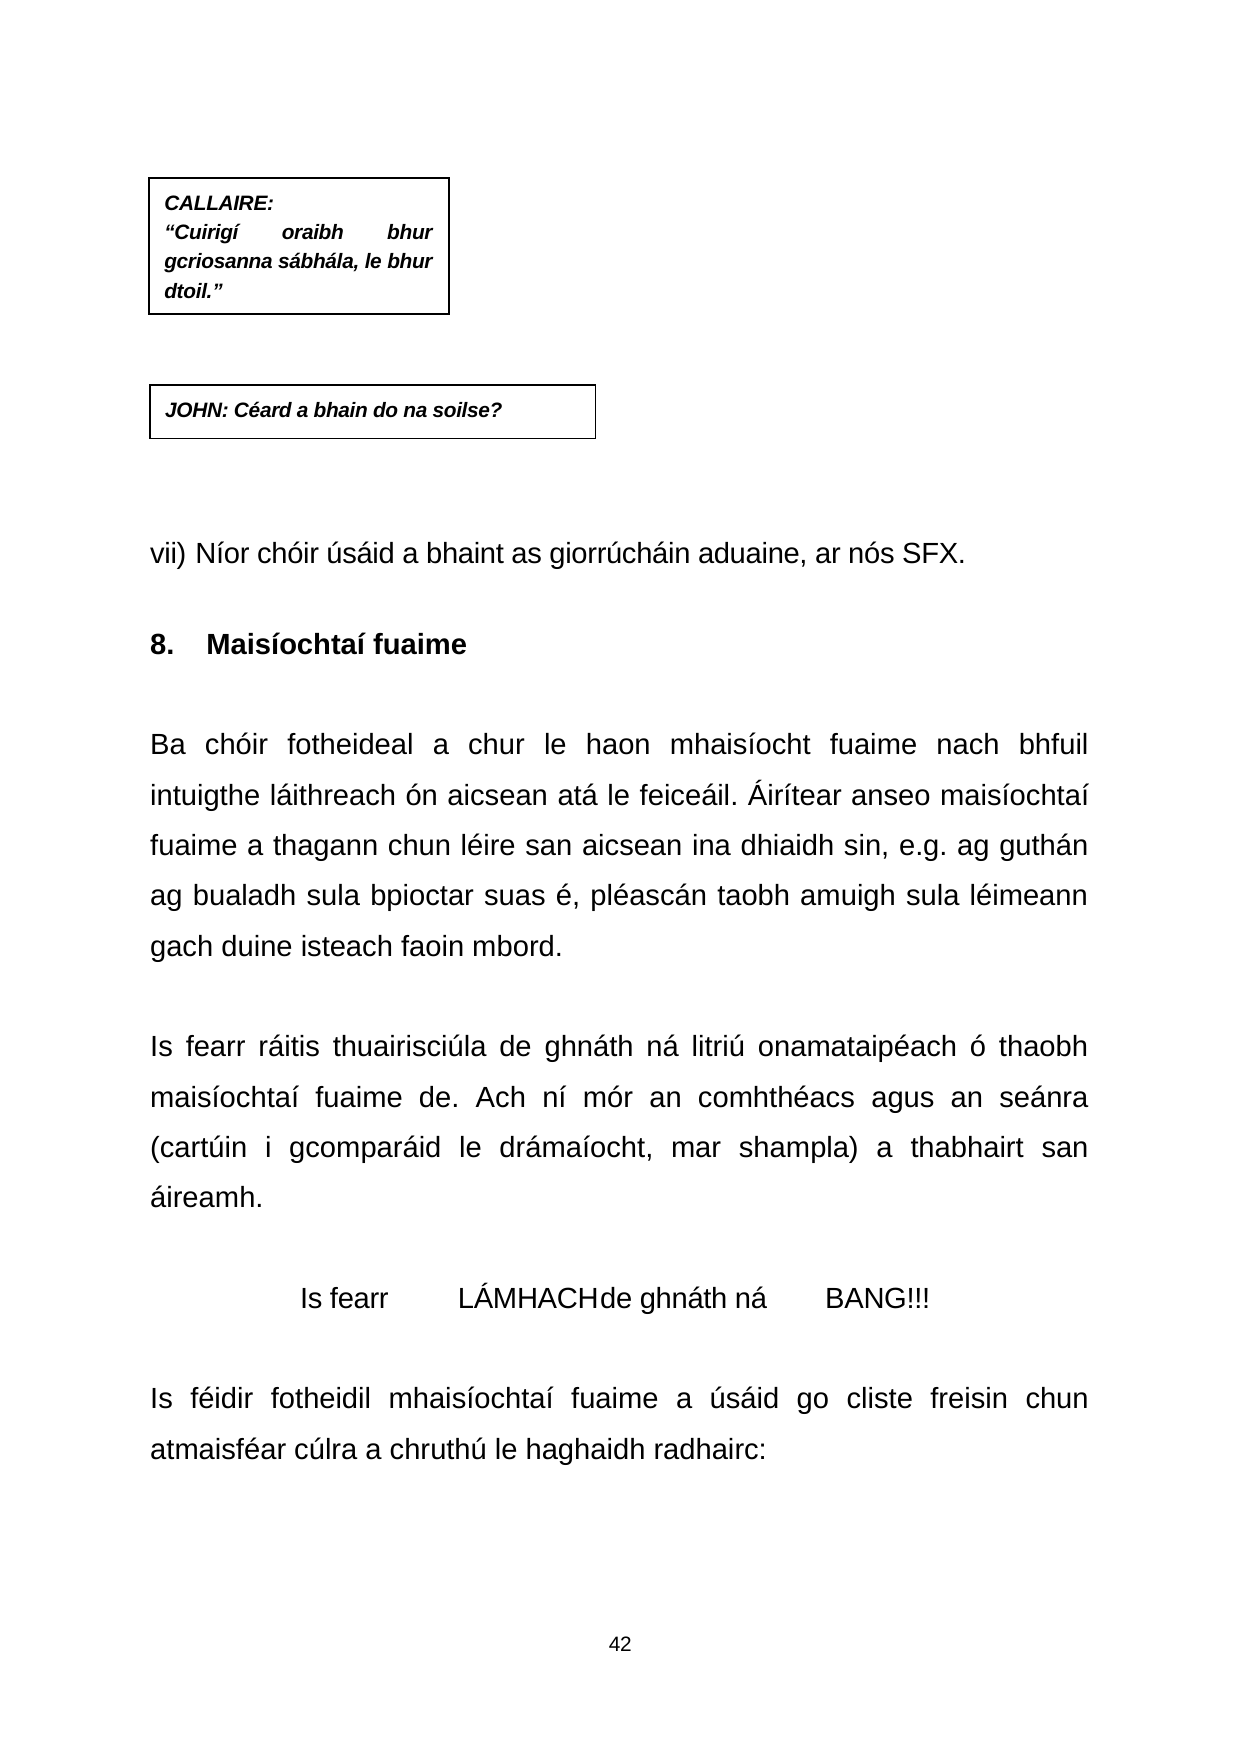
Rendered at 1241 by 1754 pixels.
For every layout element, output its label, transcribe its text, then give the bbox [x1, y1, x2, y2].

text vii) Níor chóir úsáid a bhaint as giorrúcháin aduaine, ar nós SFX. [150, 536, 1090, 569]
text Is fearr ráitis thuairisciúla de ghnáth ná litriú onamataipéach ó thaobh maisíochtaí fuaime de. Ach ní mór an comhthéacs agus an seánra (cartúin i gcomparáid le drámaíocht, mar shampla) a thabhairt san áireamh. [150, 1029, 1090, 1214]
subtitle Maisíochtaí fuaime [150, 627, 1090, 660]
text Is féidir fotheidil mhaisíochtaí fuaime a úsáid go cliste freisin chun atmaisféar cúlra a chruthú le haghaidh radhairc: [150, 1381, 1090, 1465]
text Is fearr LÁMHACH de ghnáth ná BANG!!! [150, 1281, 1090, 1314]
text Ba chóir fotheideal a chur le haon mhaisíocht fuaime nach bhfuil intuigthe láithreach ón aicsean atá le feiceáil. Áirítear anseo maisíochtaí fuaime a thagann chun léire san aicsean ina dhiaidh sin, e.g. ag guthán ag bualadh sula bpioctar suas é, pléascán taobh amuigh sula léimeann gach duine isteach faoin mbord. [150, 727, 1090, 962]
